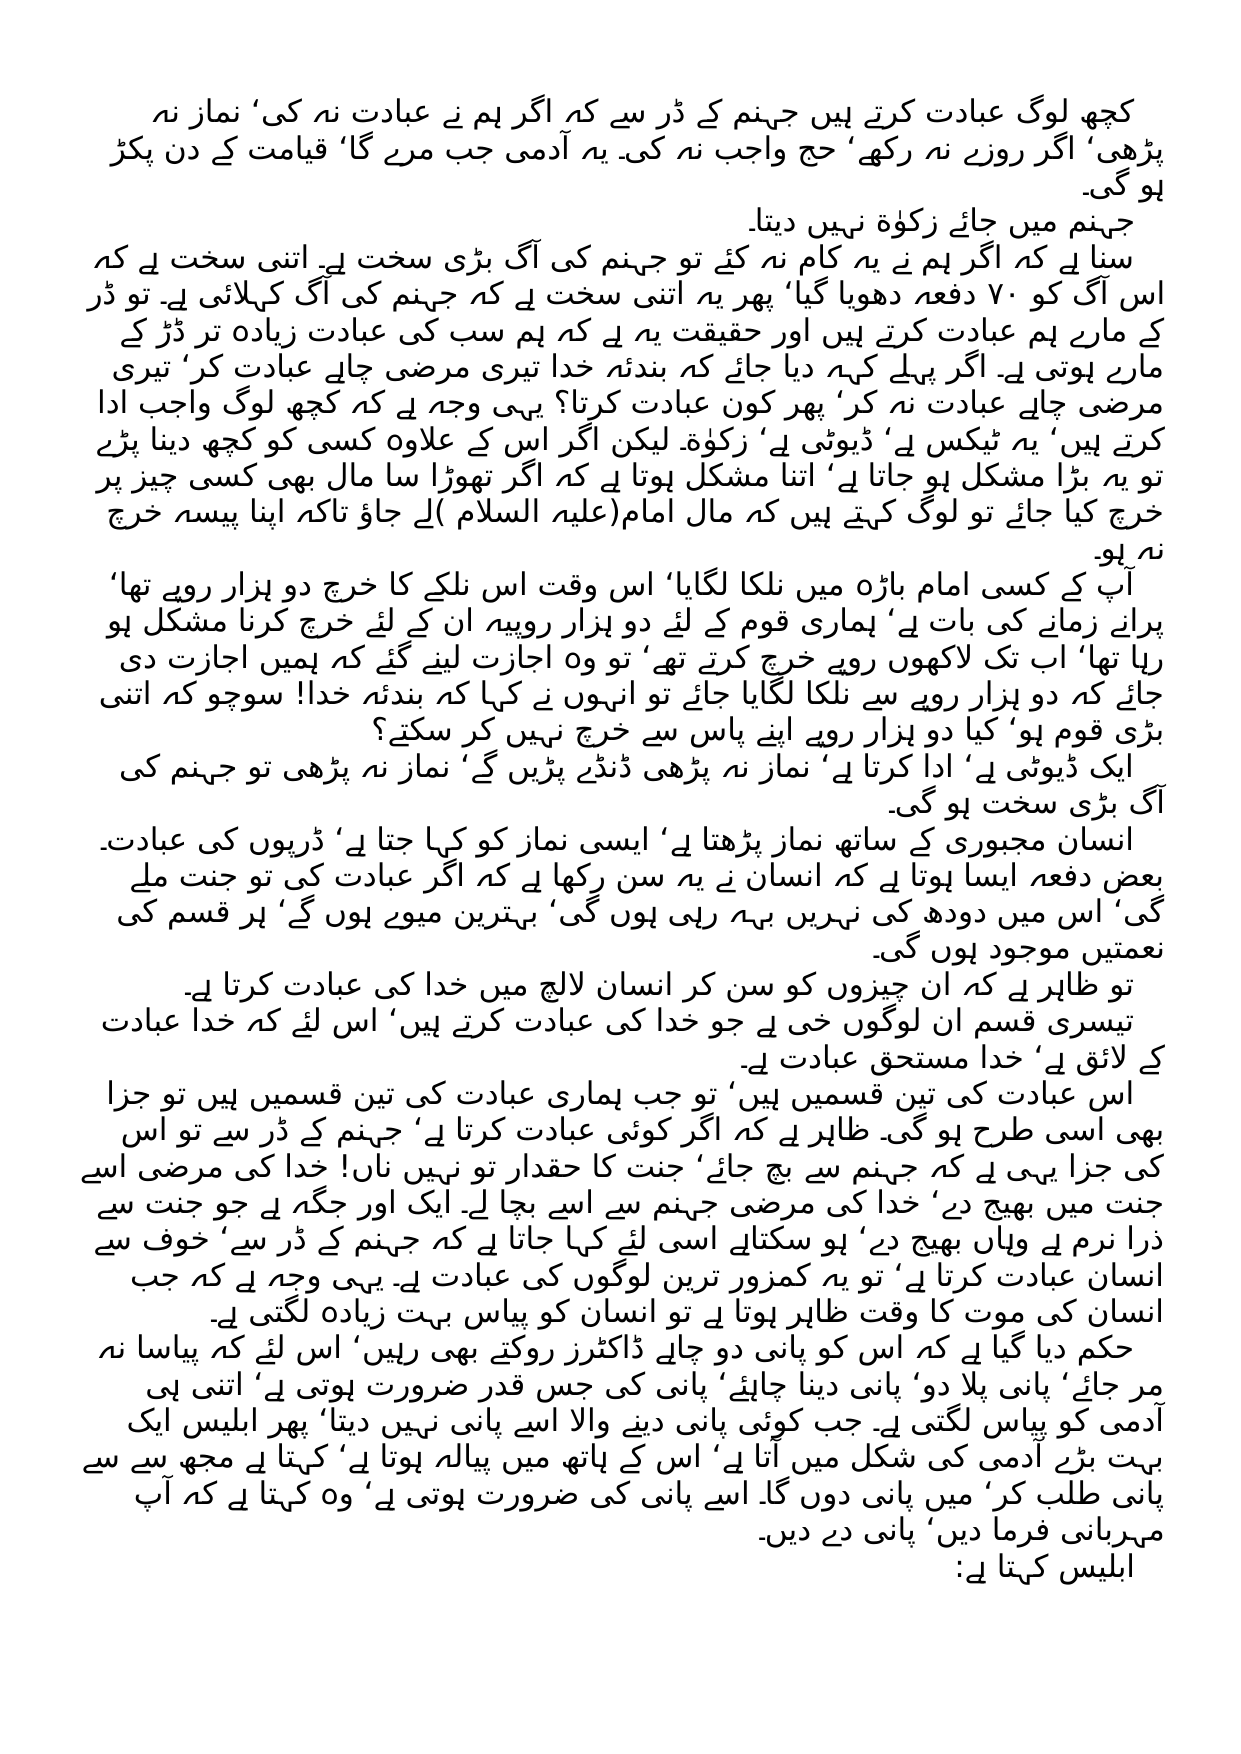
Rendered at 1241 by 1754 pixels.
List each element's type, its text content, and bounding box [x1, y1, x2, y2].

text انسان مجبوری کے ساتھ نماز پڑھتا ہے‘ ایسی نماز کو کہا جتا ہے‘ ڈرپوں کی عبادت۔ بعض دفعہ ایسا ہوتا ہے کہ انسان نے یہ سن رکھا ہے کہ اگر عبادت کی تو جنت ملے گی‘ اس میں دودھ کی نہریں بہہ رہی ہوں گی‘ بہترین میوے ہوں گے‘ ہر قسم کی نعمتیں موجود ہوں گی۔ [75, 821, 1165, 966]
text ایک ڈیوٹی ہے‘ ادا کرتا ہے‘ نماز نہ پڑھی ڈنڈے پڑیں گے‘ نماز نہ پڑھی تو جہنم کی آگ بڑی سخت ہو گی۔ [75, 748, 1165, 821]
text تو ظاہر ہے کہ ان چیزوں کو سن کر انسان لالچ میں خدا کی عبادت کرتا ہے۔ [75, 966, 1165, 1003]
text آپ کے کسی امام باڑہ میں نلکا لگایا‘ اس وقت اس نلکے کا خرچ دو ہزار روپے تھا‘ پرانے زمانے کی بات ہے‘ ہماری قوم کے لئے دو ہزار روپیہ ان کے لئے خرچ کرنا مشکل ہو رہا تھا‘ اب تک لاکھوں روپے خرچ کرتے تھے‘ تو وہ اجازت لینے گئے کہ ہمیں اجازت دی جائے کہ دو ہزار روپے سے نلکا لگایا جائے تو انہوں نے کہا کہ بندئہ خدا! سوچو کہ اتنی بڑی قوم ہو‘ کیا دو ہزار روپے اپنے پاس سے خرچ نہیں کر سکتے؟ [75, 566, 1165, 748]
text تیسری قسم ان لوگوں خی ہے جو خدا کی عبادت کرتے ہیں‘ اس لئے کہ خدا عبادت کے لائق ہے‘ خدا مستحق عبادت ہے۔ [75, 1003, 1165, 1075]
text ابلیس کہتا ہے: [75, 1548, 1165, 1584]
text سنا ہے کہ اگر ہم نے یہ کام نہ کئے تو جہنم کی آگ بڑی سخت ہے۔ اتنی سخت ہے کہ اس آگ کو ۷۰ دفعہ دھویا گیا‘ پھر یہ اتنی سخت ہے کہ جہنم کی آگ کہلائی ہے۔ تو ڈر کے مارے ہم عبادت کرتے ہیں اور حقیقت یہ ہے کہ ہم سب کی عبادت زیادہ تر ڈڑ کے مارے ہوتی ہے۔ اگر پہلے کہہ دیا جائے کہ بندئہ خدا تیری مرضی چاہے عبادت کر‘ تیری مرضی چاہے عبادت نہ کر‘ پھر کون عبادت کرتا؟ یہی وجہ ہے کہ کچھ لوگ واجب ادا کرتے ہیں‘ یہ ٹیکس ہے‘ ڈیوٹی ہے‘ زکوٰة۔ لیکن اگر اس کے علاوہ کسی کو کچھ دینا پڑے تو یہ بڑا مشکل ہو جاتا ہے‘ اتنا مشکل ہوتا ہے کہ اگر تھوڑا سا مال بھی کسی چیز پر خرچ کیا جائے تو لوگ کہتے ہیں کہ مال امام(علیہ السلام )لے جاؤ تاکہ اپنا پیسہ خرچ نہ ہو۔ [75, 239, 1165, 566]
text کچھ لوگ عبادت کرتے ہیں جہنم کے ڈر سے کہ اگر ہم نے عبادت نہ کی‘ نماز نہ پڑھی‘ اگر روزے نہ رکھے‘ حج واجب نہ کی۔ یہ آدمی جب مرے گا‘ قیامت کے دن پکڑ ہو گی۔ [75, 94, 1165, 203]
text حکم دیا گیا ہے کہ اس کو پانی دو چاہے ڈاکٹرز روکتے بھی رہیں‘ اس لئے کہ پیاسا نہ مر جائے‘ پانی پلا دو‘ پانی دینا چاہئے‘ پانی کی جس قدر ضرورت ہوتی ہے‘ اتنی ہی آدمی کو پیاس لگتی ہے۔ جب کوئی پانی دینے والا اسے پانی نہیں دیتا‘ پھر ابلیس ایک بہت بڑے آدمی کی شکل میں آتا ہے‘ اس کے ہاتھ میں پیالہ ہوتا ہے‘ کہتا ہے مجھ سے سے پانی طلب کر‘ میں پانی دوں گا۔ اسے پانی کی ضرورت ہوتی ہے‘ وہ کہتا ہے کہ آپ مہربانی فرما دیں‘ پانی دے دیں۔ [75, 1330, 1165, 1548]
text جہنم میں جائے زکوٰة نہیں دیتا۔ [75, 203, 1165, 239]
text اس عبادت کی تین قسمیں ہیں‘ تو جب ہماری عبادت کی تین قسمیں ہیں تو جزا بھی اسی طرح ہو گی۔ ظاہر ہے کہ اگر کوئی عبادت کرتا ہے‘ جہنم کے ڈر سے تو اس کی جزا یہی ہے کہ جہنم سے بچ جائے‘ جنت کا حقدار تو نہیں ناں! خدا کی مرضی اسے جنت میں بھیج دے‘ خدا کی مرضی جہنم سے اسے بچا لے۔ ایک اور جگہ ہے جو جنت سے ذرا نرم ہے وہاں بھیج دے‘ ہو سکتاہے اسی لئے کہا جاتا ہے کہ جہنم کے ڈر سے‘ خوف سے انسان عبادت کرتا ہے‘ تو یہ کمزور ترین لوگوں کی عبادت ہے۔ یہی وجہ ہے کہ جب انسان کی موت کا وقت ظاہر ہوتا ہے تو انسان کو پیاس بہت زیادہ لگتی ہے۔ [75, 1075, 1165, 1330]
